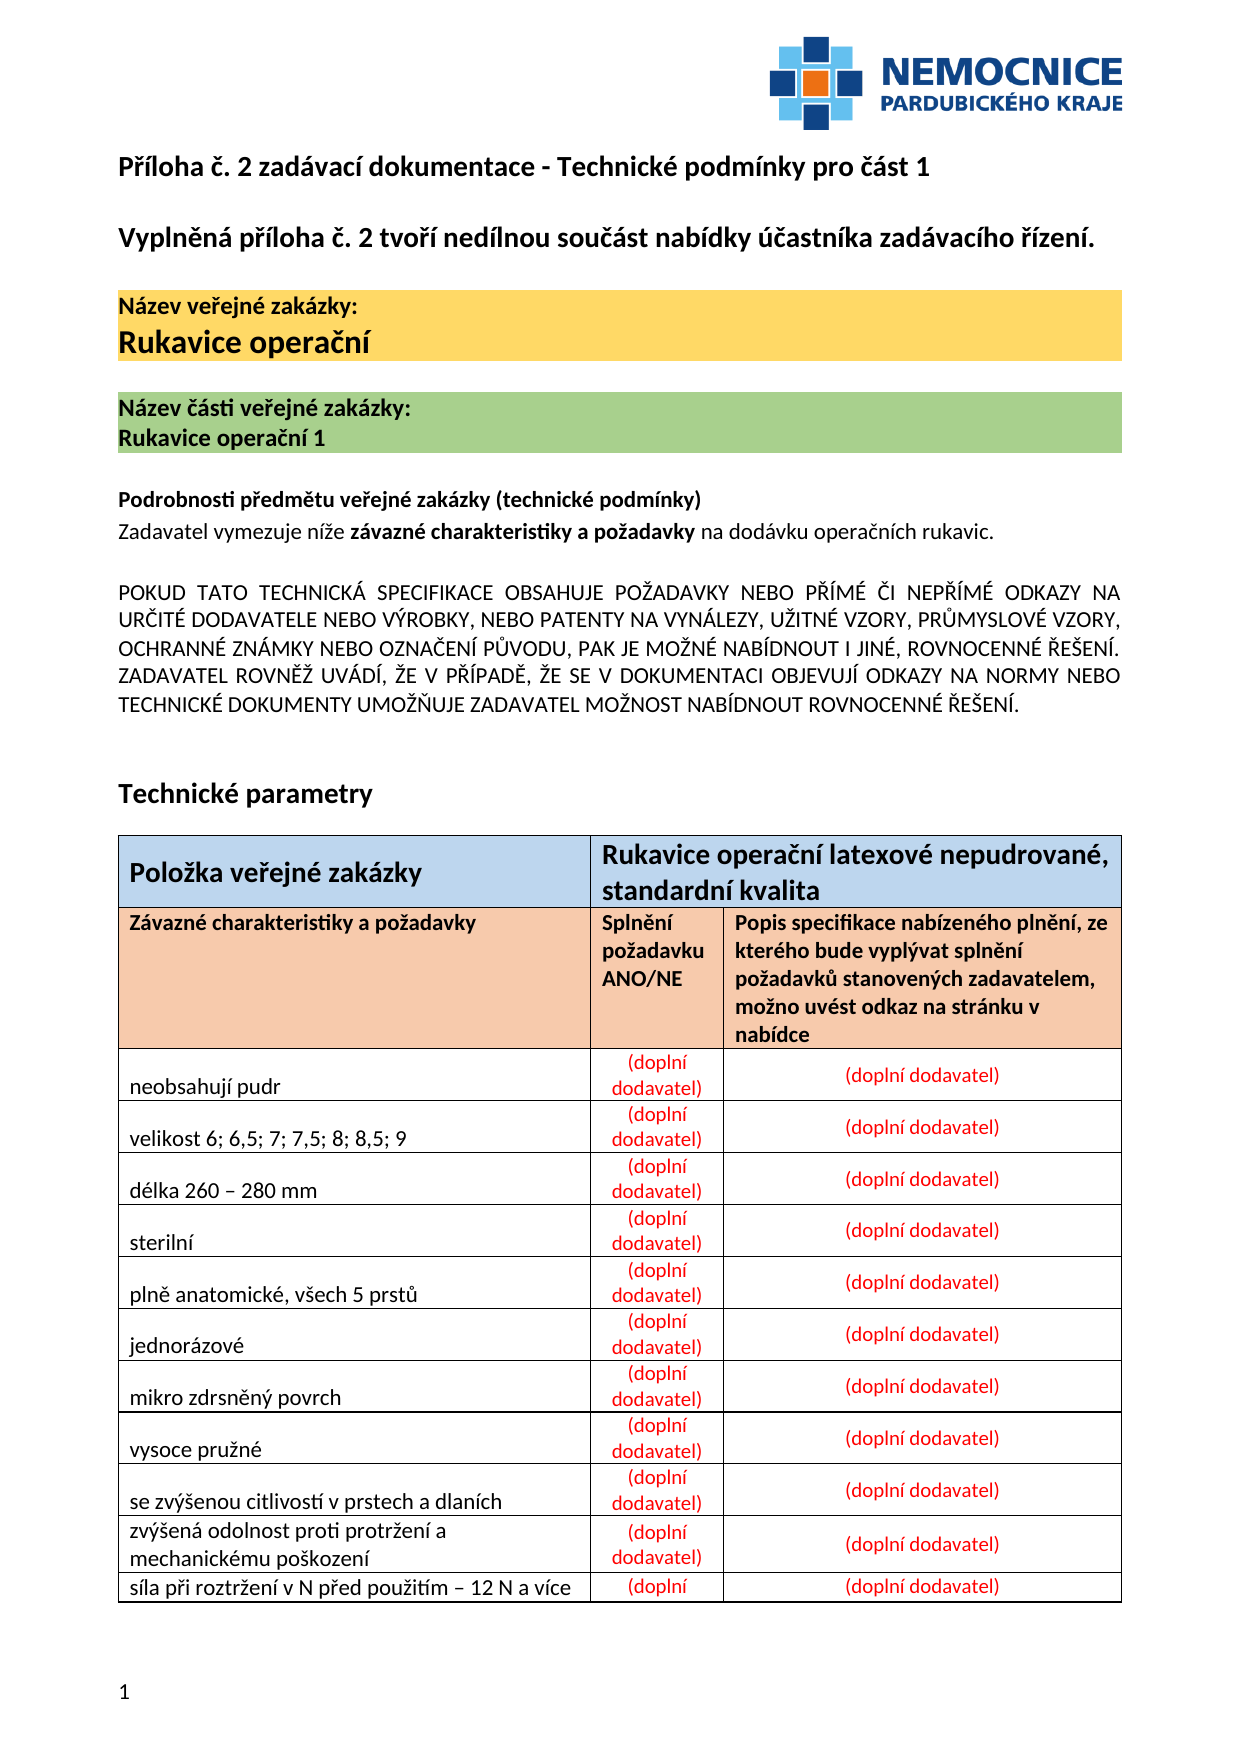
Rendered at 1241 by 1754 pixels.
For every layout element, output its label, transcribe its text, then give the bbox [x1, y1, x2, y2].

picture [768, 36, 1123, 131]
table_cell (doplní dodavatel) [724, 1257, 1121, 1308]
table_cell (doplní dodavatel) [591, 1049, 723, 1100]
table_cell (doplní dodavatel) [591, 1413, 723, 1463]
table_cell velikost 6; 6,5; 7; 7,5; 8; 8,5; 9 [119, 1101, 590, 1152]
text Příloha č. 2 zadávací dokumentace - Technické podmínky pro část 1 [118, 148, 1122, 183]
table_cell (doplní dodavatel) [591, 1153, 723, 1204]
table_cell neobsahují pudr [119, 1049, 590, 1100]
text Podrobnosti předmětu veřejné zakázky (technické podmínky) [118, 485, 1122, 513]
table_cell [119, 1573, 590, 1601]
table_cell (doplní dodavatel) [724, 1049, 1121, 1100]
text Rukavice operační 1 [118, 422, 1122, 453]
table_cell (doplní dodavatel) [591, 1205, 723, 1256]
table_header Položka veřejné zakázky [119, 836, 590, 907]
table_cell (doplní dodavatel) [591, 1464, 723, 1515]
table_cell (doplní dodavatel) [724, 1309, 1121, 1359]
table_cell (doplní dodavatel) [724, 1153, 1121, 1204]
table_header Rukavice operační latexové nepudrované, standardní kvalita [591, 836, 1121, 907]
table_cell (doplní dodavatel) [591, 1516, 723, 1572]
table_cell jednorázové [119, 1309, 590, 1359]
table_cell (doplní dodavatel) [591, 1101, 723, 1152]
table_cell (doplní dodavatel) [724, 1205, 1121, 1256]
subtitle Technické parametry [118, 775, 1122, 811]
text Název veřejné zakázky: [118, 290, 1122, 321]
table_cell Popis specifikace nabízeného plnění, ze kterého bude vyplývat splnění požadavků stanovených zadavatelem, možno uvést odkaz na stránku v nabídce [724, 908, 1121, 1048]
table_cell sterilní [119, 1205, 590, 1256]
table_cell vysoce pružné [119, 1413, 590, 1463]
table_cell Závazné charakteristiky a požadavky [119, 908, 590, 1048]
table_cell (doplní dodavatel) [591, 1361, 723, 1411]
text Vyplněná příloha č. 2 tvoří nedílnou součást nabídky účastníka zadávacího řízení. [118, 219, 1122, 254]
table_cell zvýšená odolnost proti protržení a mechanickému poškození [119, 1516, 590, 1572]
table_cell (doplní dodavatel) [724, 1573, 1121, 1601]
table_cell (doplní dodavatel) [591, 1573, 723, 1601]
table_cell (doplní dodavatel) [591, 1309, 723, 1359]
table_cell (doplní dodavatel) [591, 1257, 723, 1308]
text Rukavice operační [118, 321, 1122, 361]
table_cell (doplní dodavatel) [724, 1516, 1121, 1572]
table_cell se zvýšenou citlivostí v prstech a dlaních [119, 1464, 590, 1515]
text POKUD TATO TECHNICKÁ SPECIFIKACE OBSAHUJE POŽADAVKY NEBO PŘÍMÉ ČI NEPŘÍMÉ ODKAZY NA URČITÉ DODAVATELE NEBO VÝROBKY, NEBO PATENTY NA VYNÁLEZY, UŽITNÉ VZORY, PRŮMYSLOVÉ VZORY, OCHRANNÉ ZNÁMKY NEBO OZNAČENÍ PŮVODU, PAK JE MOŽNÉ NABÍDNOUT I JINÉ, ROVNOCENNÉ ŘEŠENÍ. ZADAVATEL ROVNĚŽ UVÁDÍ, ŽE V PŘÍPADĚ, ŽE SE V DOKUMENTACI OBJEVUJÍ ODKAZY NA NORMY NEBO TECHNICKÉ DOKUMENTY UMOŽŇUJE ZADAVATEL MOŽNOST NABÍDNOUT ROVNOCENNÉ ŘEŠENÍ. [118, 578, 1122, 718]
table_cell (doplní dodavatel) [724, 1361, 1121, 1411]
table_cell (doplní dodavatel) [724, 1464, 1121, 1515]
table_cell (doplní dodavatel) [724, 1101, 1121, 1152]
table_cell mikro zdrsněný povrch [119, 1361, 590, 1411]
table_cell (doplní dodavatel) [724, 1413, 1121, 1463]
table_cell délka 260 – 280 mm [119, 1153, 590, 1204]
table_cell Splnění požadavku ANO/NE [591, 908, 723, 1048]
text Název části veřejné zakázky: [118, 392, 1122, 422]
table_cell plně anatomické, všech 5 prstů [119, 1257, 590, 1308]
text Zadavatel vymezuje níže závazné charakteristiky a požadavky na dodávku operačních rukavic. [118, 517, 1122, 545]
